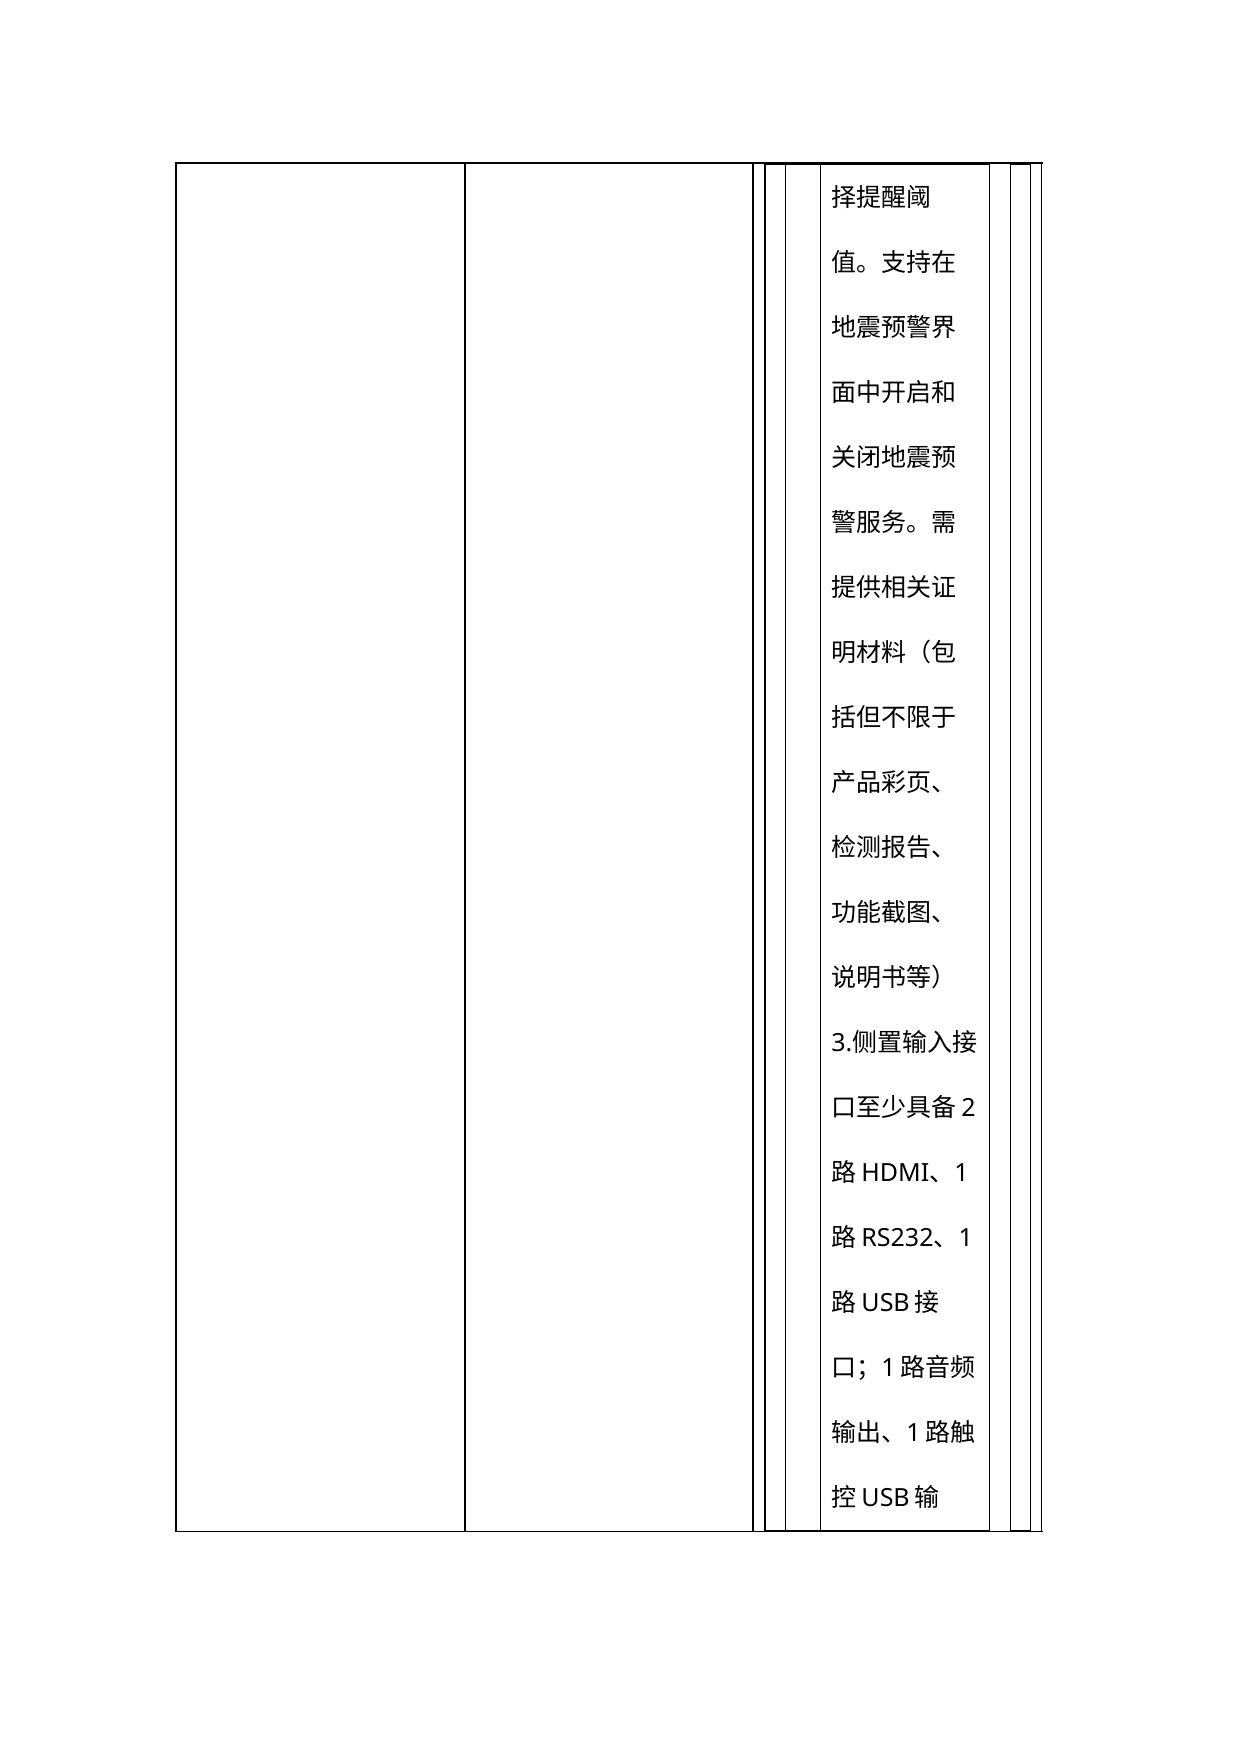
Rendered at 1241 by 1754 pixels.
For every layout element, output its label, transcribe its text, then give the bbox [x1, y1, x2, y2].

table_cell [754, 164, 764, 1531]
table_cell [466, 164, 752, 1531]
table_cell [1011, 165, 1030, 1530]
table_cell [1031, 164, 1041, 1531]
table_cell [766, 165, 785, 1530]
table_cell [990, 164, 1010, 1531]
table_cell 1 [177, 164, 464, 1531]
table_cell [786, 165, 820, 1530]
table_cell [821, 165, 989, 1530]
